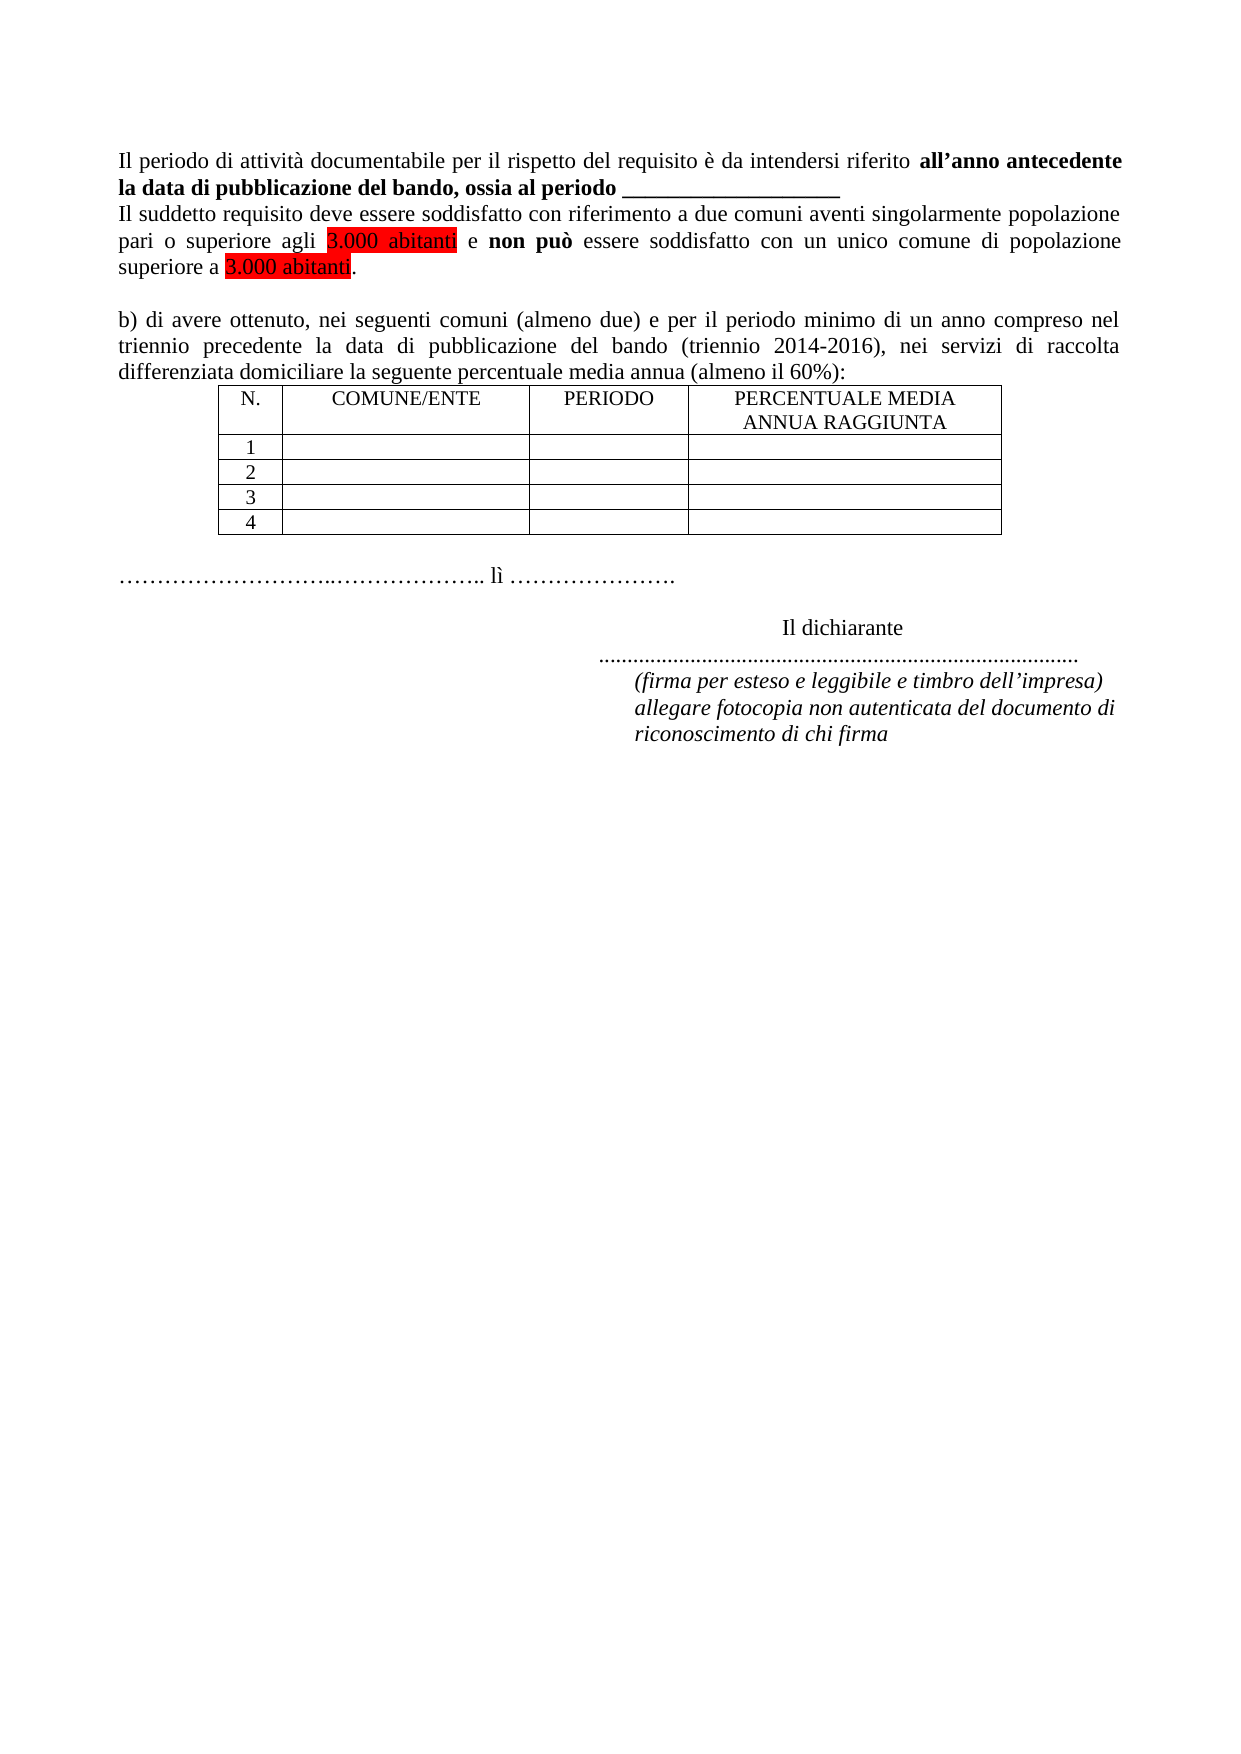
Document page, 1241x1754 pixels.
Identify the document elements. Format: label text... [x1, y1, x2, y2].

table_cell 3 [219, 485, 282, 509]
text Il suddetto requisito deve essere soddisfatto con riferimento a due comuni aventi singolarmente popolazione pari o superiore agli 3.000 abitanti e non può essere soddisfatto con un unico comune di popolazione superiore a 3.000 abitanti. [118, 200, 1122, 279]
table_cell [689, 435, 1001, 459]
text Il dichiarante [118, 614, 1122, 641]
table_cell [689, 460, 1001, 484]
text .................................................................................... [118, 641, 1122, 667]
table_cell [689, 510, 1001, 534]
table_cell 4 [219, 510, 282, 534]
table_header N. [219, 386, 282, 434]
text ………………………..……………….. lì …………………. [118, 562, 1122, 588]
table_cell [530, 435, 688, 459]
table_cell [530, 460, 688, 484]
table_cell 2 [219, 460, 282, 484]
text b) di avere ottenuto, nei seguenti comuni (almeno due) e per il periodo minimo di un anno compreso nel triennio precedente la data di pubblicazione del bando (triennio 2014-2016), nei servizi di raccolta differenziata domiciliare la seguente percentuale media annua (almeno il 60%): [118, 306, 1122, 385]
table_cell [283, 510, 529, 534]
table_cell [283, 485, 529, 509]
text allegare fotocopia non autenticata del documento di [118, 693, 1122, 720]
table_cell [530, 510, 688, 534]
table_cell [283, 460, 529, 484]
table_cell [530, 485, 688, 509]
table_cell [689, 485, 1001, 509]
text Il periodo di attività documentabile per il rispetto del requisito è da intendersi riferito all’anno antecedente la data di pubblicazione del bando, ossia al periodo ___________________ [118, 148, 1122, 200]
table_header COMUNE/ENTE [283, 386, 529, 434]
table_header PERCENTUALE MEDIA ANNUA RAGGIUNTA [689, 386, 1001, 434]
table_cell 1 [219, 435, 282, 459]
text (firma per esteso e leggibile e timbro dell’impresa) [118, 667, 1122, 693]
table_header PERIODO [530, 386, 688, 434]
text riconoscimento di chi firma [118, 720, 1122, 746]
table_cell [283, 435, 529, 459]
